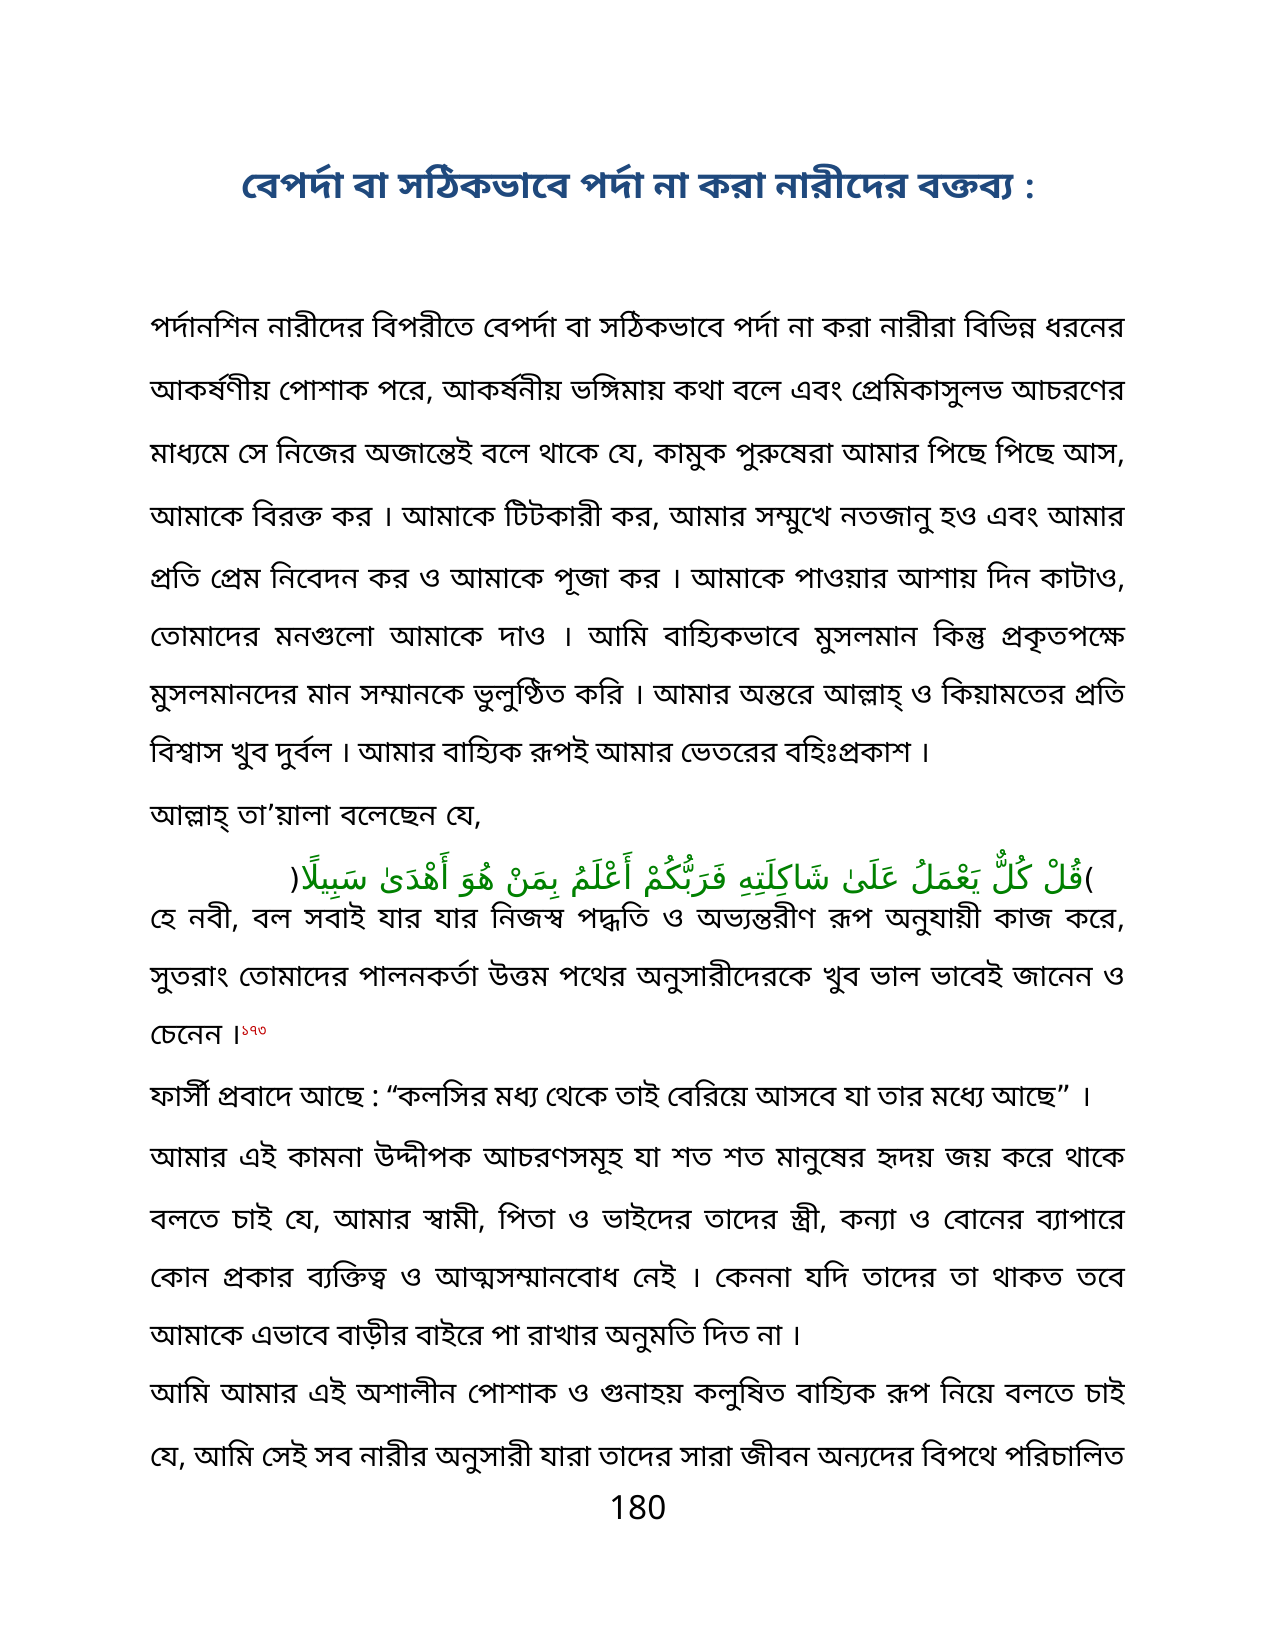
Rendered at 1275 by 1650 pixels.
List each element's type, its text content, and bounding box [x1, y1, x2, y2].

text পর্দানশিন নারীদের বিপরীতে বেপর্দা বা সঠিকভাবে পর্দা না করা নারীরা বিভিন্ন ধরনের আকর্ষণীয় পোশাক পরে, আকর্ষনীয় ভঙ্গিমায় কথা বলে এবং প্রেমিকাসুলভ আচরণের মাধ্যমে সে নিজের অজান্তেই বলে থাকে যে, কামুক পুরুষেরা আমার পিছে পিছে আস, আমাকে বিরক্ত কর । আমাকে টিটকারী কর, আমার সম্মুখে নতজানু হও এবং আমার প্রতি প্রেম নিবেদন কর ও আমাকে পূজা কর । আমাকে পাওয়ার আশায় দিন কাটাও, তোমাদের মনগুলো আমাকে দাও । আমি বাহ্যিকভাবে মুসলমান কিন্তু প্রকৃতপক্ষে মুসলমানদের মান সম্মানকে ভুলুণ্ঠিত করি । আমার অন্তরে আল্লাহ্ ও কিয়ামতের প্রতি বিশ্বাস খুব দুর্বল । আমার বাহ্যিক রূপই আমার ভেতরের বহিঃপ্রকাশ । [150, 311, 1125, 775]
subtitle বেপর্দা বা সঠিকভাবে পর্দা না করা নারীদের বক্তব্য : [150, 162, 1125, 213]
text হে নবী, বল সবাই যার যার নিজস্ব পদ্ধতি ও অভ্যন্তরীণ রূপ অনুযায়ী কাজ করে, সুতরাং তোমাদের পালনকর্তা উত্তম পথের অনুসারীদেরকে খুব ভাল ভাবেই জানেন ও চেনেন ।১৭৩ [150, 898, 1125, 1056]
text আমার এই কামনা উদ্দীপক আচরণসমূহ যা শত শত মানুষের হৃদয় জয় করে থাকে বলতে চাই যে, আমার স্বামী, পিতা ও ভাইদের তাদের স্ত্রী, কন্যা ও বোনের ব্যাপারে কোন প্রকার ব্যক্তিত্ব ও আত্মসম্মানবোধ নেই । কেননা যদি তাদের তা থাকত তবে আমাকে এভাবে বাড়ীর বাইরে পা রাখার অনুমতি দিত না । [150, 1140, 1125, 1357]
text ফার্সী প্রবাদে আছে : “কলসির মধ্য থেকে তাই বেরিয়ে আসবে যা তার মধ্যে আছে” । [150, 1076, 1125, 1119]
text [150, 1377, 1125, 1478]
text )قُلْ كُلٌّ يَعْمَلُ عَلَىٰ شَاكِلَتِهِ فَرَ‌بُّكُمْ أَعْلَمُ بِمَنْ هُوَ أَهْدَىٰ سَبِيلًا( [150, 859, 1125, 898]
text আল্লাহ্ তা’য়ালা বলেছেন যে, [150, 794, 1125, 837]
